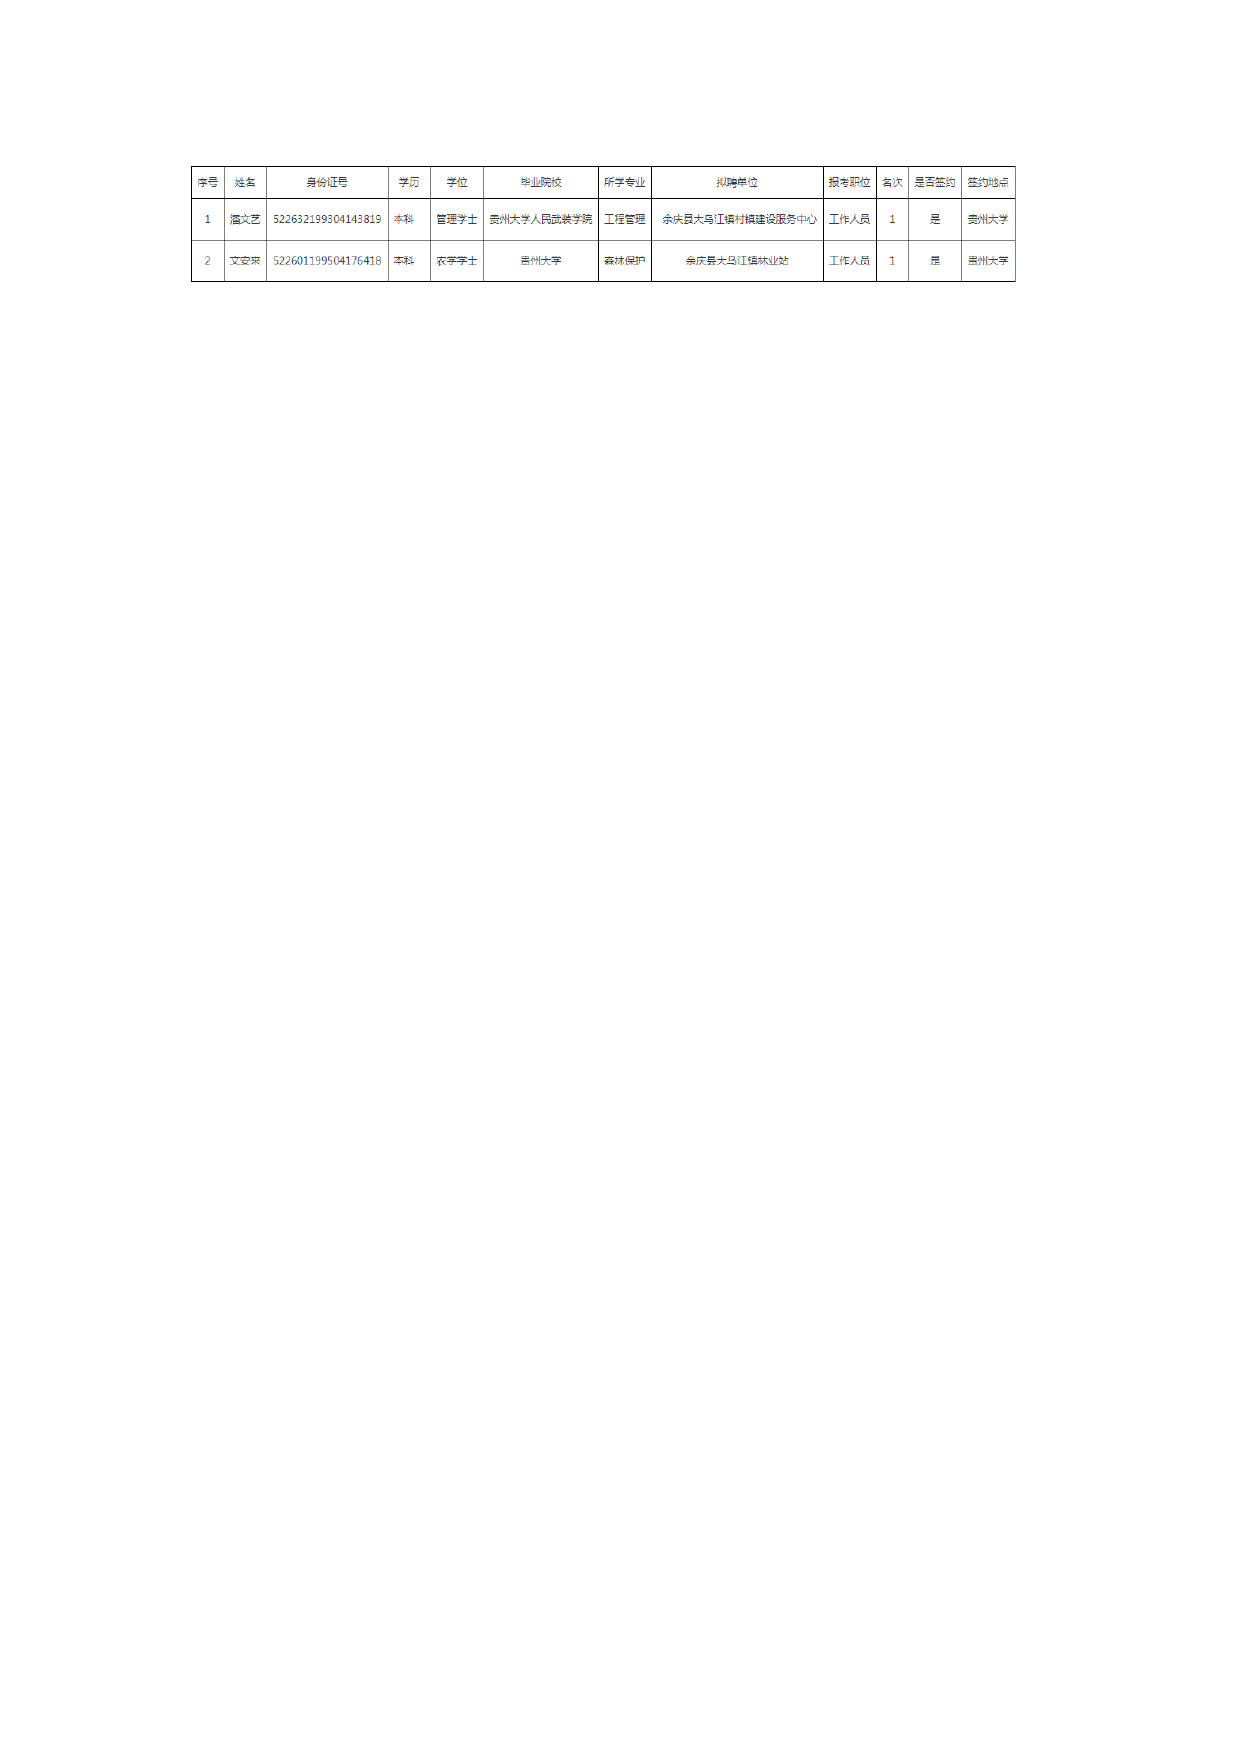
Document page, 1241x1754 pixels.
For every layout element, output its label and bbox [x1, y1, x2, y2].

picture [187, 162, 1053, 288]
